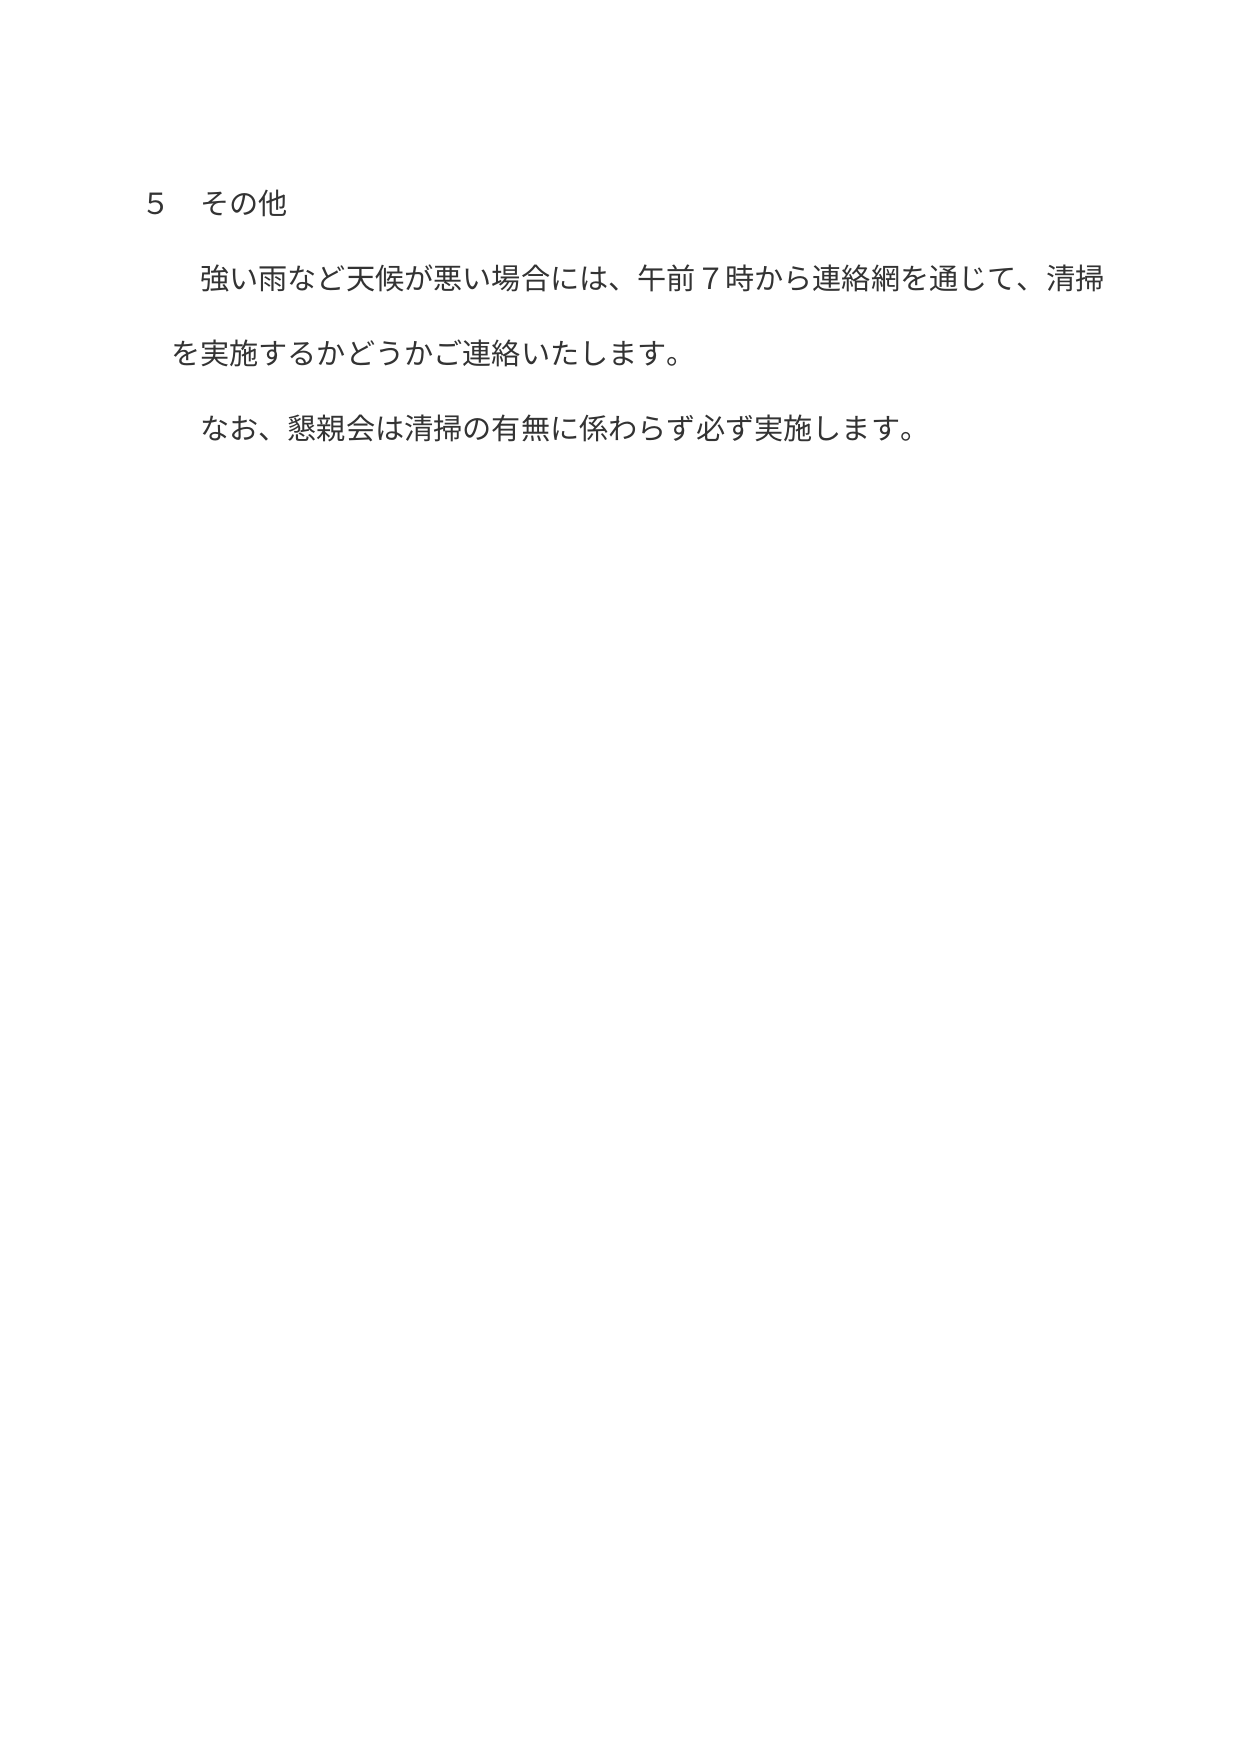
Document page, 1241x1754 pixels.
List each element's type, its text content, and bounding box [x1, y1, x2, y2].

text を実施するかどうかご連絡いたします。 [112, 314, 1128, 389]
text 強い雨など天候が悪い場合には、午前７時から連絡網を通じて、清掃 [112, 239, 1128, 314]
text なお、懇親会は清掃の有無に係わらず必ず実施します。 [112, 389, 1128, 464]
text ５ その他 [112, 164, 1128, 239]
